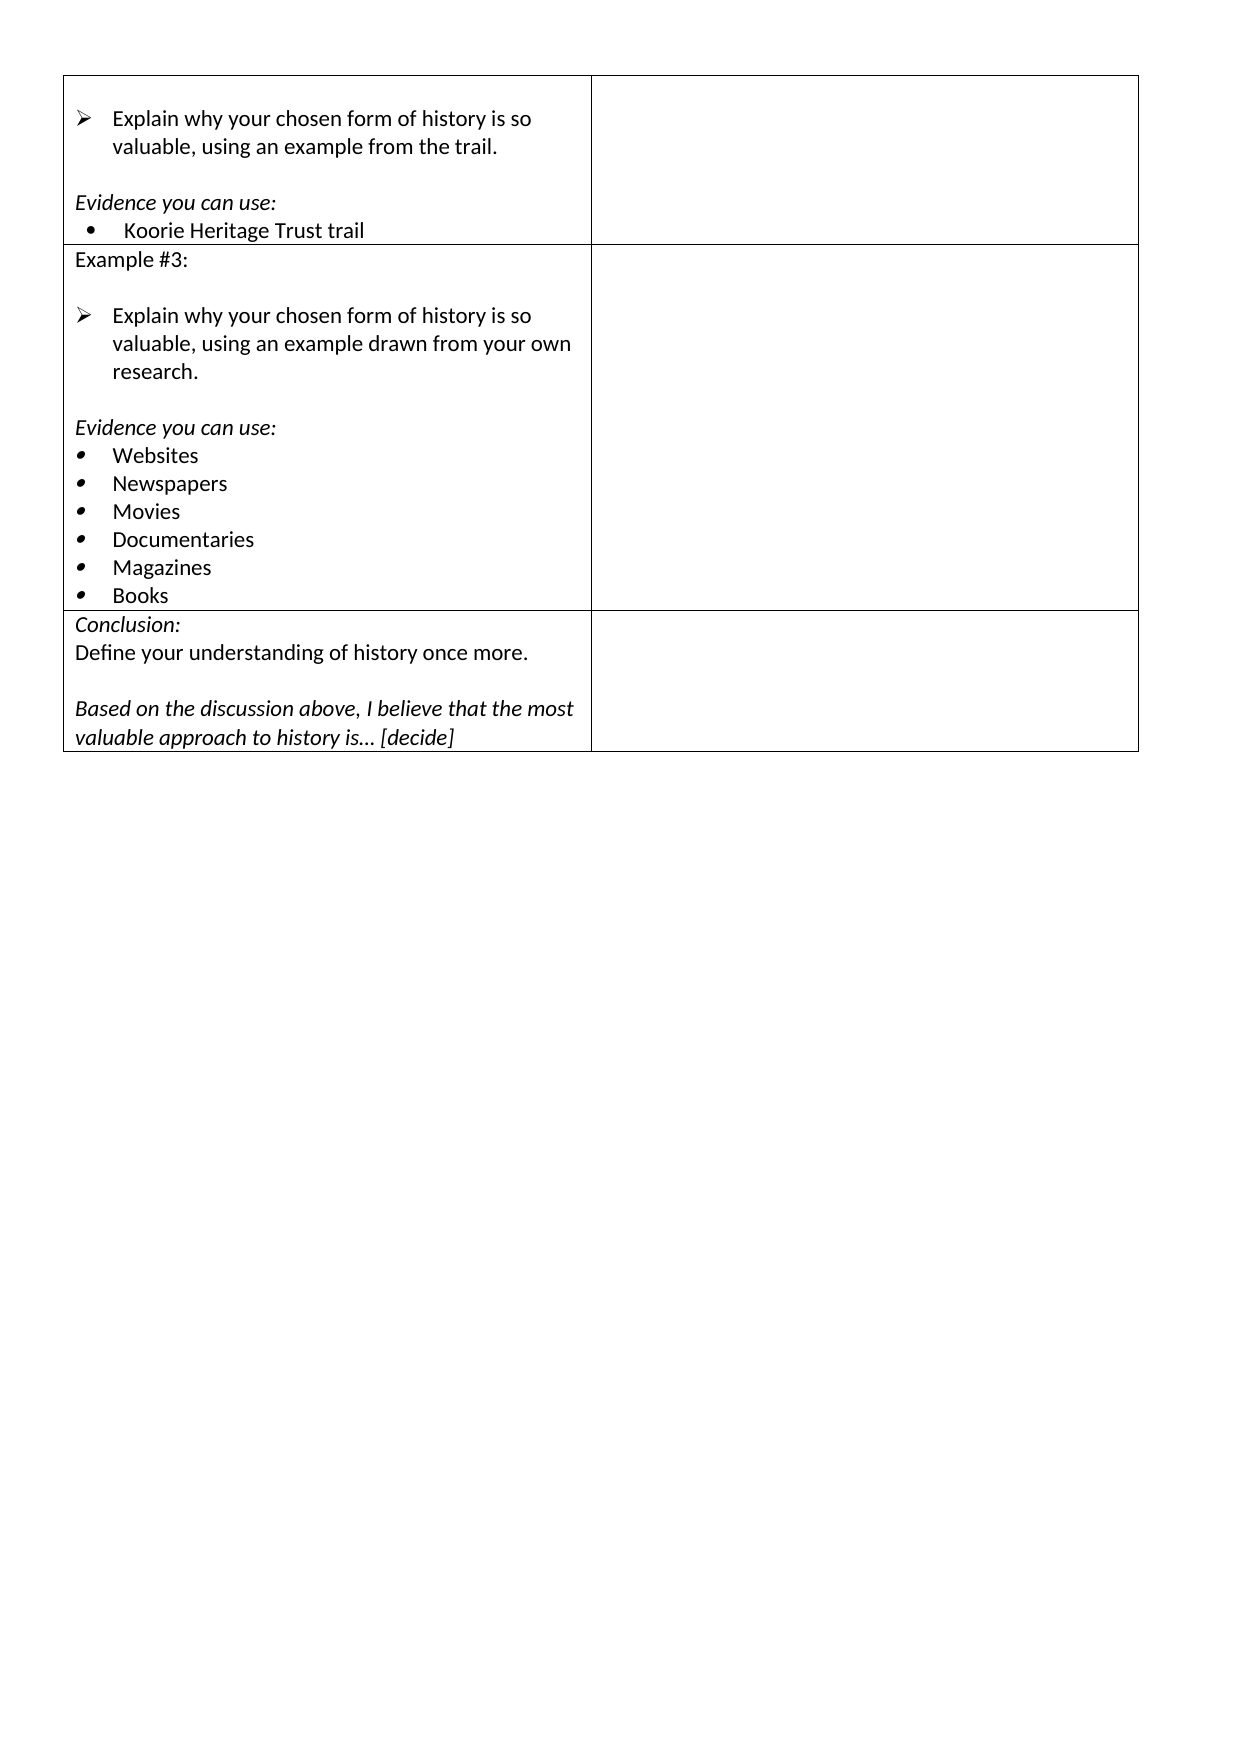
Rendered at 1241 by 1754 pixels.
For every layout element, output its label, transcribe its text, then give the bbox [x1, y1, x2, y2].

table_cell [592, 76, 1138, 244]
table_cell [592, 611, 1138, 751]
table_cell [64, 76, 591, 244]
table_cell Conclusion: Define your understanding of history once more. Based on the discussion above, I believe that the most valuable approach to history is… [decide] [64, 611, 591, 751]
table_cell Example #3: Explain why your chosen form of history is so valuable, using an example drawn from your own research. Evidence you can use: Websites Newspapers Movies Documentaries Magazines Books [64, 245, 591, 609]
table_cell [592, 245, 1138, 609]
